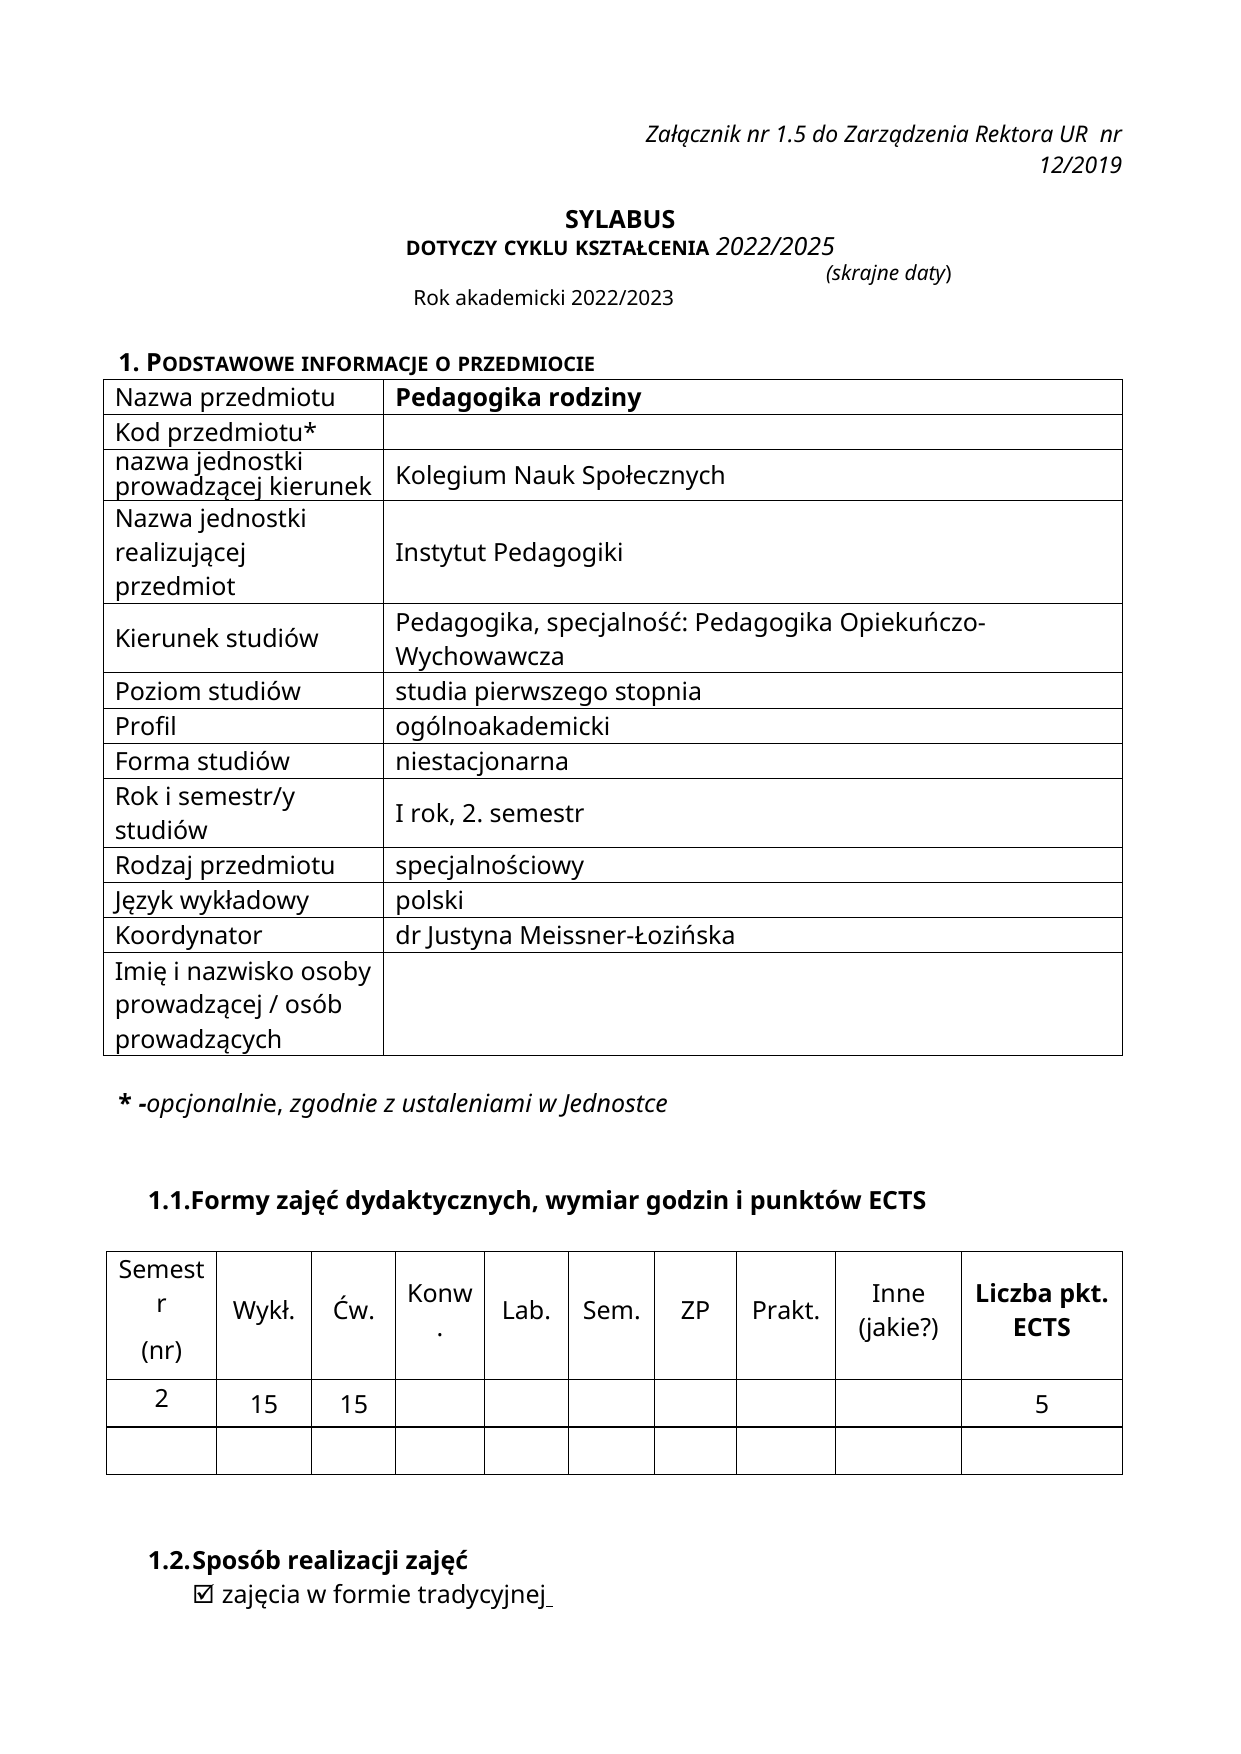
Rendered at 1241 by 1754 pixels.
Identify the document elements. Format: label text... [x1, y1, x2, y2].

table_cell Profil [104, 709, 383, 742]
table_cell studia pierwszego stopnia [384, 673, 1122, 707]
table_cell Rodzaj przedmiotu [104, 848, 383, 882]
table_cell [312, 1428, 395, 1473]
text 1. Podstawowe informacje o przedmiocie [118, 344, 1122, 379]
table_header ZP [655, 1252, 736, 1379]
table_cell niestacjonarna [384, 744, 1122, 778]
table_cell [569, 1380, 654, 1426]
table_cell Koordynator [104, 918, 383, 952]
table_cell [107, 1428, 216, 1473]
table_cell 2 [107, 1380, 216, 1426]
table_cell 15 [217, 1380, 311, 1426]
table_cell polski [384, 883, 1122, 917]
table_header Prakt. [737, 1252, 835, 1379]
text dotyczy cyklu kształcenia 2022/2025 [118, 236, 1122, 261]
table_cell Instytut Pedagogiki [384, 501, 1122, 603]
table_header Inne (jakie?) [836, 1252, 961, 1379]
table_header Sem. [569, 1252, 654, 1379]
table_cell [836, 1428, 961, 1473]
table_cell [569, 1428, 654, 1473]
table_cell ogólnoakademicki [384, 709, 1122, 742]
table_cell Język wykładowy [104, 883, 383, 917]
text Rok akademicki 2022/2023 [118, 286, 1122, 311]
table_cell [396, 1428, 484, 1473]
text Załącznik nr 1.5 do Zarządzenia Rektora UR nr 12/2019 [118, 118, 1122, 181]
table_header Pedagogika rodziny [384, 380, 1122, 414]
table_header Liczba pkt. ECTS [962, 1252, 1122, 1379]
table_cell [485, 1428, 568, 1473]
table_cell [962, 1428, 1122, 1473]
table_header Konw. [396, 1252, 484, 1379]
table_cell [737, 1380, 835, 1426]
text zajęcia w formie tradycyjnej [192, 1577, 1122, 1611]
table_cell Rok i semestr/y studiów [104, 779, 383, 847]
table_cell Kolegium Nauk Społecznych [384, 450, 1122, 500]
text * -opcjonalnie, zgodnie z ustaleniami w Jednostce [118, 1086, 1122, 1119]
table_cell Nazwa jednostki realizującej przedmiot [104, 501, 383, 603]
table_header Ćw. [312, 1252, 395, 1379]
text 1.1.Formy zajęć dydaktycznych, wymiar godzin i punktów ECTS [148, 1183, 1122, 1217]
table_cell [396, 1380, 484, 1426]
text (skrajne daty) [118, 261, 1122, 286]
table_cell Forma studiów [104, 744, 383, 778]
table_cell specjalnościowy [384, 848, 1122, 882]
table_cell [655, 1380, 736, 1426]
table_cell Kod przedmiotu* [104, 415, 383, 449]
table_cell [384, 415, 1122, 449]
table_cell [836, 1380, 961, 1426]
text 1.2. Sposób realizacji zajęć [148, 1543, 1122, 1577]
table_cell nazwa jednostki prowadzącej kierunek [104, 450, 383, 500]
table_header Semestr (nr) [107, 1252, 216, 1379]
table_cell dr Justyna Meissner-Łozińska [384, 918, 1122, 952]
text SYLABUS [118, 201, 1122, 236]
table_cell [485, 1380, 568, 1426]
table_cell [384, 953, 1122, 1055]
table_cell Kierunek studiów [104, 604, 383, 672]
table_cell [737, 1428, 835, 1473]
table_cell Pedagogika, specjalność: Pedagogika Opiekuńczo-Wychowawcza [384, 604, 1122, 672]
table_header Nazwa przedmiotu [104, 380, 383, 414]
table_header Wykł. [217, 1252, 311, 1379]
table_cell [655, 1428, 736, 1473]
table_cell 5 [962, 1380, 1122, 1426]
table_cell [217, 1428, 311, 1473]
table_cell Imię i nazwisko osoby prowadzącej / osób prowadzących [104, 953, 383, 1055]
table_cell 15 [312, 1380, 395, 1426]
table_header Lab. [485, 1252, 568, 1379]
table_cell I rok, 2. semestr [384, 779, 1122, 847]
table_cell Poziom studiów [104, 673, 383, 707]
